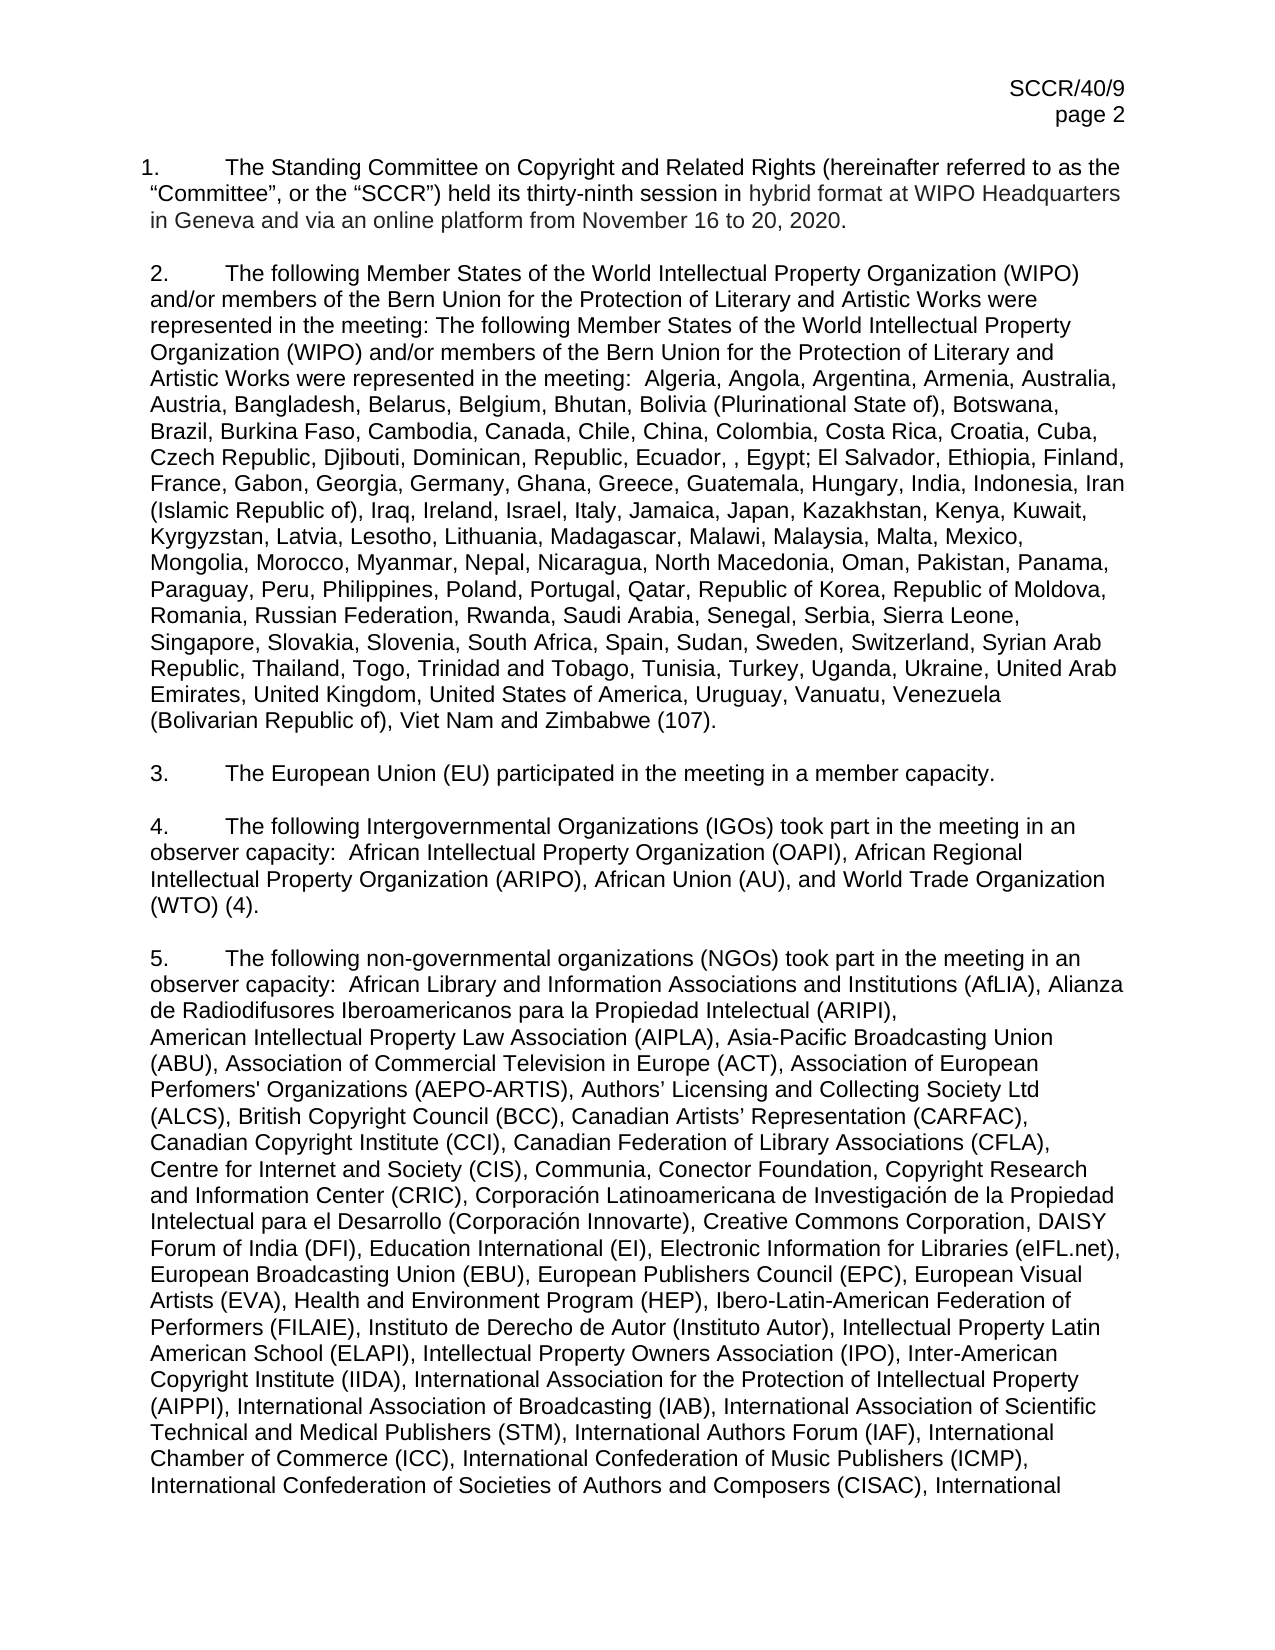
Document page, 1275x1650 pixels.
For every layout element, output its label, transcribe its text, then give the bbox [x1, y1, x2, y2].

list The European Union (EU) participated in the meeting in a member capacity. [150, 760, 1125, 787]
text Canadian Copyright Institute (CCI), Canadian Federation of Library Associations (CFLA), [150, 1129, 1125, 1156]
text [150, 1156, 1125, 1498]
text American Intellectual Property Law Association (AIPLA), Asia-Pacific Broadcasting Union (ABU), Association of Commercial Television in Europe (ACT), Association of European Perfomers' Organizations (AEPO-ARTIS), Authors’ Licensing and Collecting Society Ltd (ALCS), British Copyright Council (BCC), Canadian Artists’ Representation (CARFAC), [150, 1024, 1125, 1129]
list The following Intergovernmental Organizations (IGOs) took part in the meeting in an observer capacity: African Intellectual Property Organization (OAPI), African Regional Intellectual Property Organization (ARIPO), African Union (AU), and World Trade Organization (WTO) (4). [150, 813, 1125, 918]
list The Standing Committee on Copyright and Related Rights (hereinafter referred to as the “Committee”, or the “SCCR”) held its thirty-ninth session in hybrid format at WIPO Headquarters in Geneva and via an online platform from November 16 to 20, 2020. [141, 154, 1125, 233]
list The following non-governmental organizations (NGOs) took part in the meeting in an observer capacity: African Library and Information Associations and Institutions (AfLIA), Alianza de Radiodifusores Iberoamericanos para la Propiedad Intelectual (ARIPI), [150, 945, 1125, 1024]
list The following Member States of the World Intellectual Property Organization (WIPO) and/or members of the Bern Union for the Protection of Literary and Artistic Works were represented in the meeting: The following Member States of the World Intellectual Property Organization (WIPO) and/or members of the Bern Union for the Protection of Literary and Artistic Works were represented in the meeting: Algeria, Angola, Argentina, Armenia, Australia, Austria, Bangladesh, Belarus, Belgium, Bhutan, Bolivia (Plurinational State of), Botswana, Brazil, Burkina Faso, Cambodia, Canada, Chile, China, Colombia, Costa Rica, Croatia, Cuba, Czech Republic, Djibouti, Dominican, Republic, Ecuador, , Egypt; El Salvador, Ethiopia, Finland, France, Gabon, Georgia, Germany, Ghana, Greece, Guatemala, Hungary, India, Indonesia, Iran (Islamic Republic of), Iraq, Ireland, Israel, Italy, Jamaica, Japan, Kazakhstan, Kenya, Kuwait, Kyrgyzstan, Latvia, Lesotho, Lithuania, Madagascar, Malawi, Malaysia, Malta, Mexico, Mongolia, Morocco, Myanmar, Nepal, Nicaragua, North Macedonia, Oman, Pakistan, Panama, Paraguay, Peru, Philippines, Poland, Portugal, Qatar, Republic of Korea, Republic of Moldova, Romania, Russian Federation, Rwanda, Saudi Arabia, Senegal, Serbia, Sierra Leone, Singapore, Slovakia, Slovenia, South Africa, Spain, Sudan, Sweden, Switzerland, Syrian Arab Republic, Thailand, Togo, Trinidad and Tobago, Tunisia, Turkey, Uganda, Ukraine, United Arab Emirates, United Kingdom, United States of America, Uruguay, Vanuatu, Venezuela [150, 259, 1125, 707]
text (Bolivarian Republic of), Viet Nam and Zimbabwe (107). [150, 707, 1125, 734]
